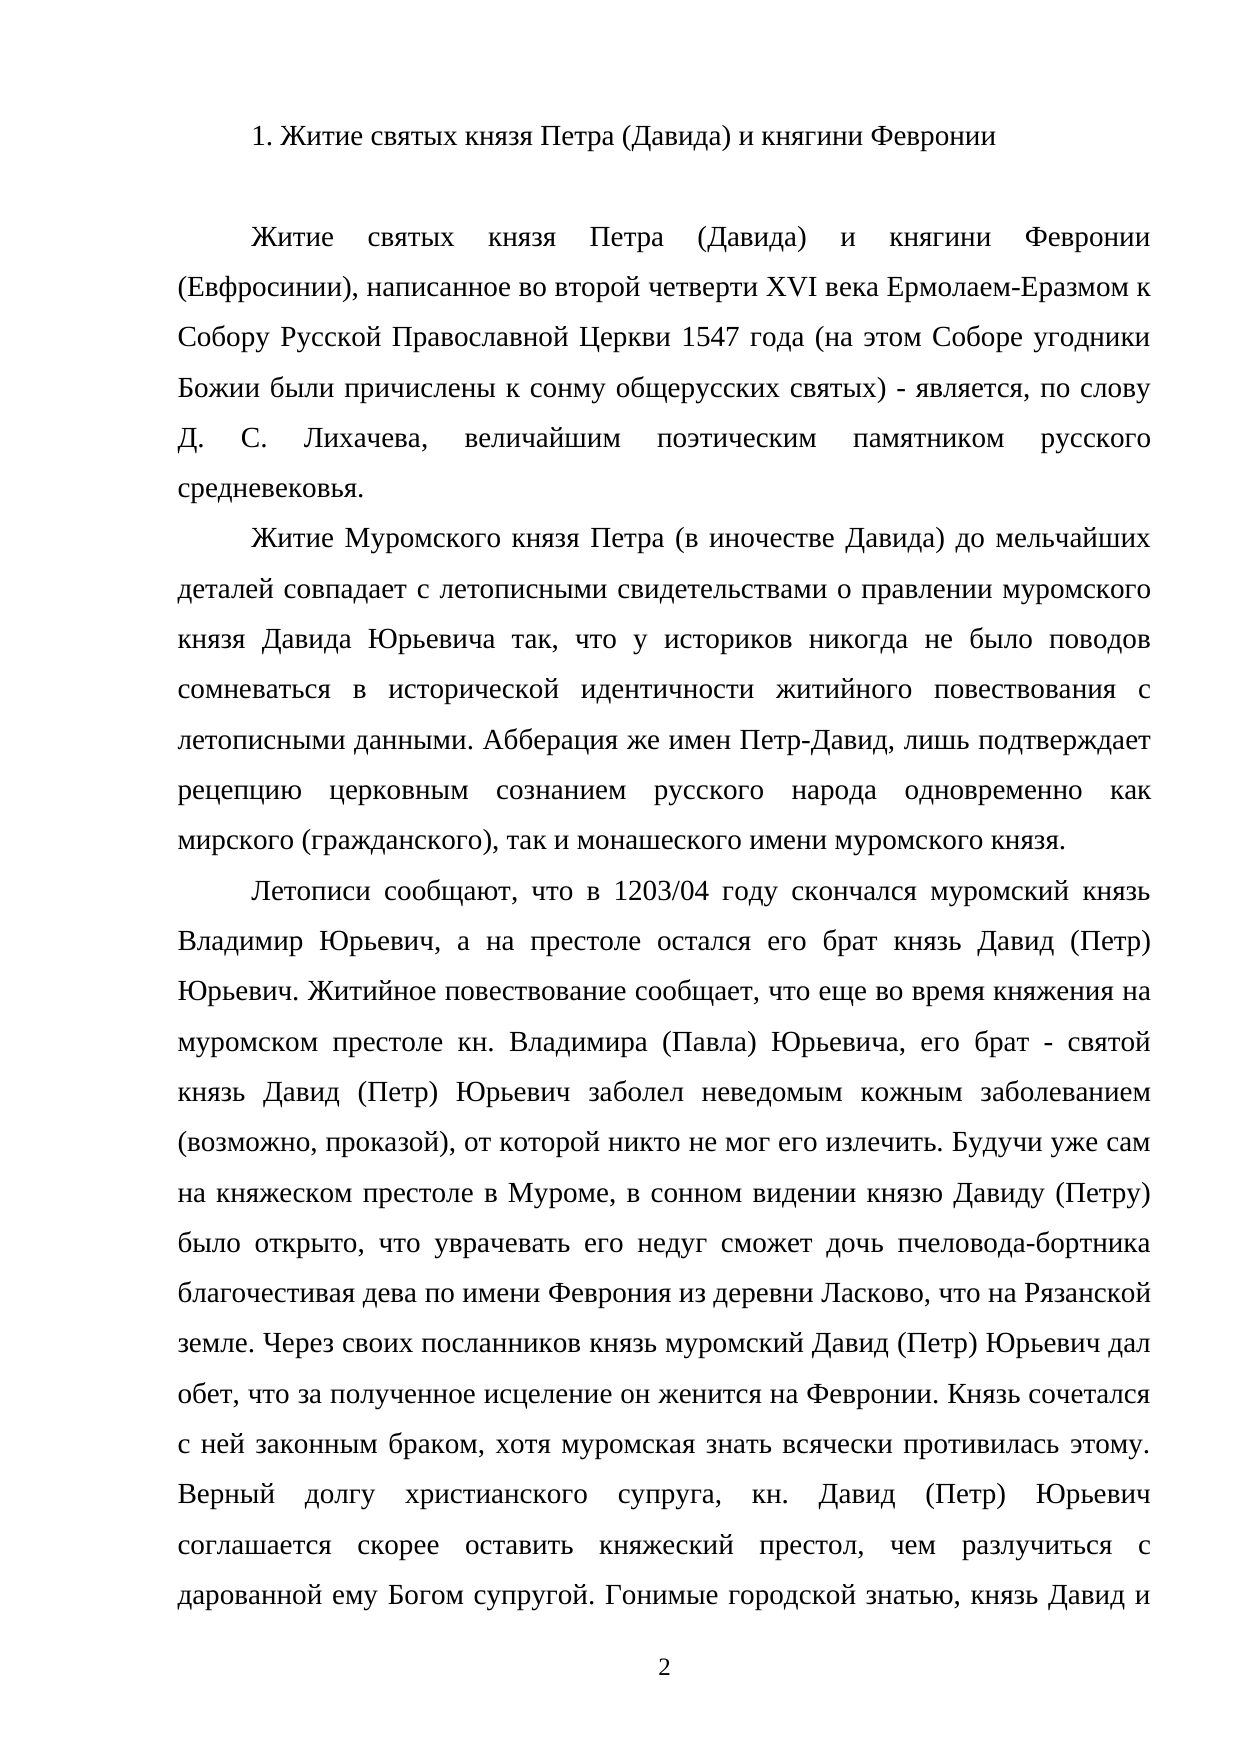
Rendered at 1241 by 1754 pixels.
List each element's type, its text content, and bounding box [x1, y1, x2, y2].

text Житие святых князя Петра (Давида) и княгини Февронии (Евфросинии), написанное во второй четверти XVI века Ермолаем-Еразмом к Собору Русской Православной Церкви 1547 года (на этом Соборе угодники Божии были причислены к сонму общерусских святых) - является, по слову Д. С. Лихачева, величайшим поэтическим памятником русского средневековья. [177, 219, 1152, 504]
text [177, 873, 1152, 1611]
text 1. Житие святых князя Петра (Давида) и княгини Февронии [177, 118, 1152, 152]
text Житие Муромского князя Петра (в иночестве Давида) до мельчайших деталей совпадает с летописными свидетельствами о правлении муромского князя Давида Юрьевича так, что у историков никогда не было поводов сомневаться в исторической идентичности житийного повествования с летописными данными. Абберация же имен Петр-Давид, лишь подтверждает рецепцию церковным сознанием русского народа одновременно как мирского (гражданского), так и монашеского имени муромского князя. [177, 521, 1152, 856]
